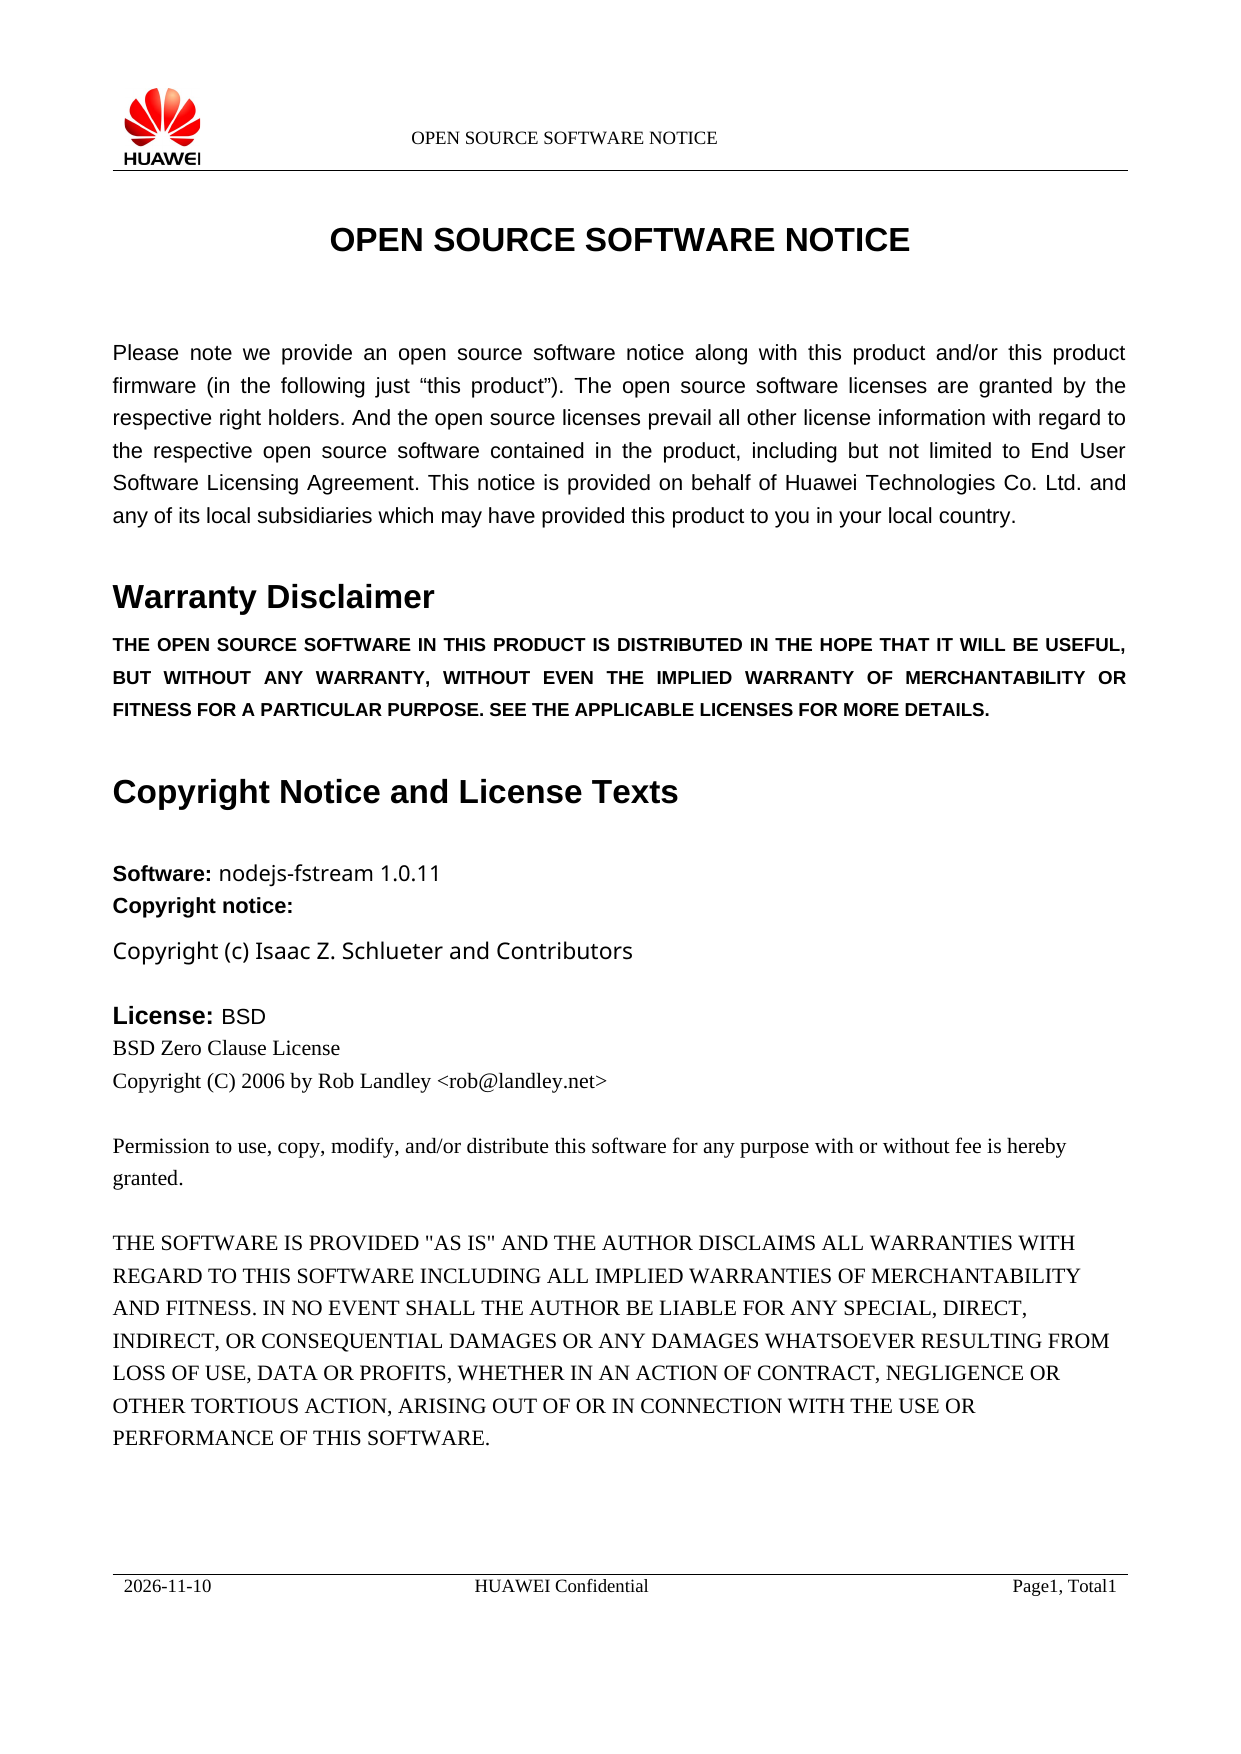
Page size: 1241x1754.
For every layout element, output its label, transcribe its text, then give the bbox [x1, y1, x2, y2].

text Copyright notice: [112, 889, 1128, 921]
text BSD Zero Clause License Copyright (C) 2006 by Rob Landley <rob@landley.net> Permission to use, copy, modify, and/or distribute this software for any purpose with or without fee is hereby granted. THE SOFTWARE IS PROVIDED "AS IS" AND THE AUTHOR DISCLAIMS ALL WARRANTIES WITH REGARD TO THIS SOFTWARE INCLUDING ALL IMPLIED WARRANTIES OF MERCHANTABILITY AND FITNESS. IN NO EVENT SHALL THE AUTHOR BE LIABLE FOR ANY SPECIAL, DIRECT, INDIRECT, OR CONSEQUENTIAL DAMAGES OR ANY DAMAGES WHATSOEVER RESULTING FROM LOSS OF USE, DATA OR PROFITS, WHETHER IN AN ACTION OF CONTRACT, NEGLIGENCE OR OTHER TORTIOUS ACTION, ARISING OUT OF OR IN CONNECTION WITH THE USE OR PERFORMANCE OF THIS SOFTWARE. [112, 1031, 1128, 1486]
text The open source software in this product is distributed in the hope that it will be useful, but WITHOUT ANY WARRANTY, without even the implied warranty of MERCHANTABILITY or FITNESS FOR A PARTICULAR PURPOSE. See the applicable licenses for more details. [112, 629, 1128, 726]
text Warranty Disclaimer [112, 564, 1128, 629]
picture [124, 88, 201, 165]
text Copyright (c) Isaac Z. Schlueter and Contributors [112, 934, 1128, 999]
text OPEN SOURCE SOFTWARE NOTICE [112, 206, 1128, 271]
text Copyright Notice and License Texts [112, 759, 1128, 824]
text Please note we provide an open source software notice along with this product and/or this product firmware (in the following just “this product”). The open source software licenses are granted by the respective right holders. And the open source licenses prevail all other license information with regard to the respective open source software contained in the product, including but not limited to End User Software Licensing Agreement. This notice is provided on behalf of Huawei Technologies Co. Ltd. and any of its local subsidiaries which may have provided this product to you in your local country. [112, 336, 1128, 531]
title Software: nodejs-fstream 1.0.11 [112, 856, 1128, 889]
text License: BSD [112, 999, 1128, 1031]
